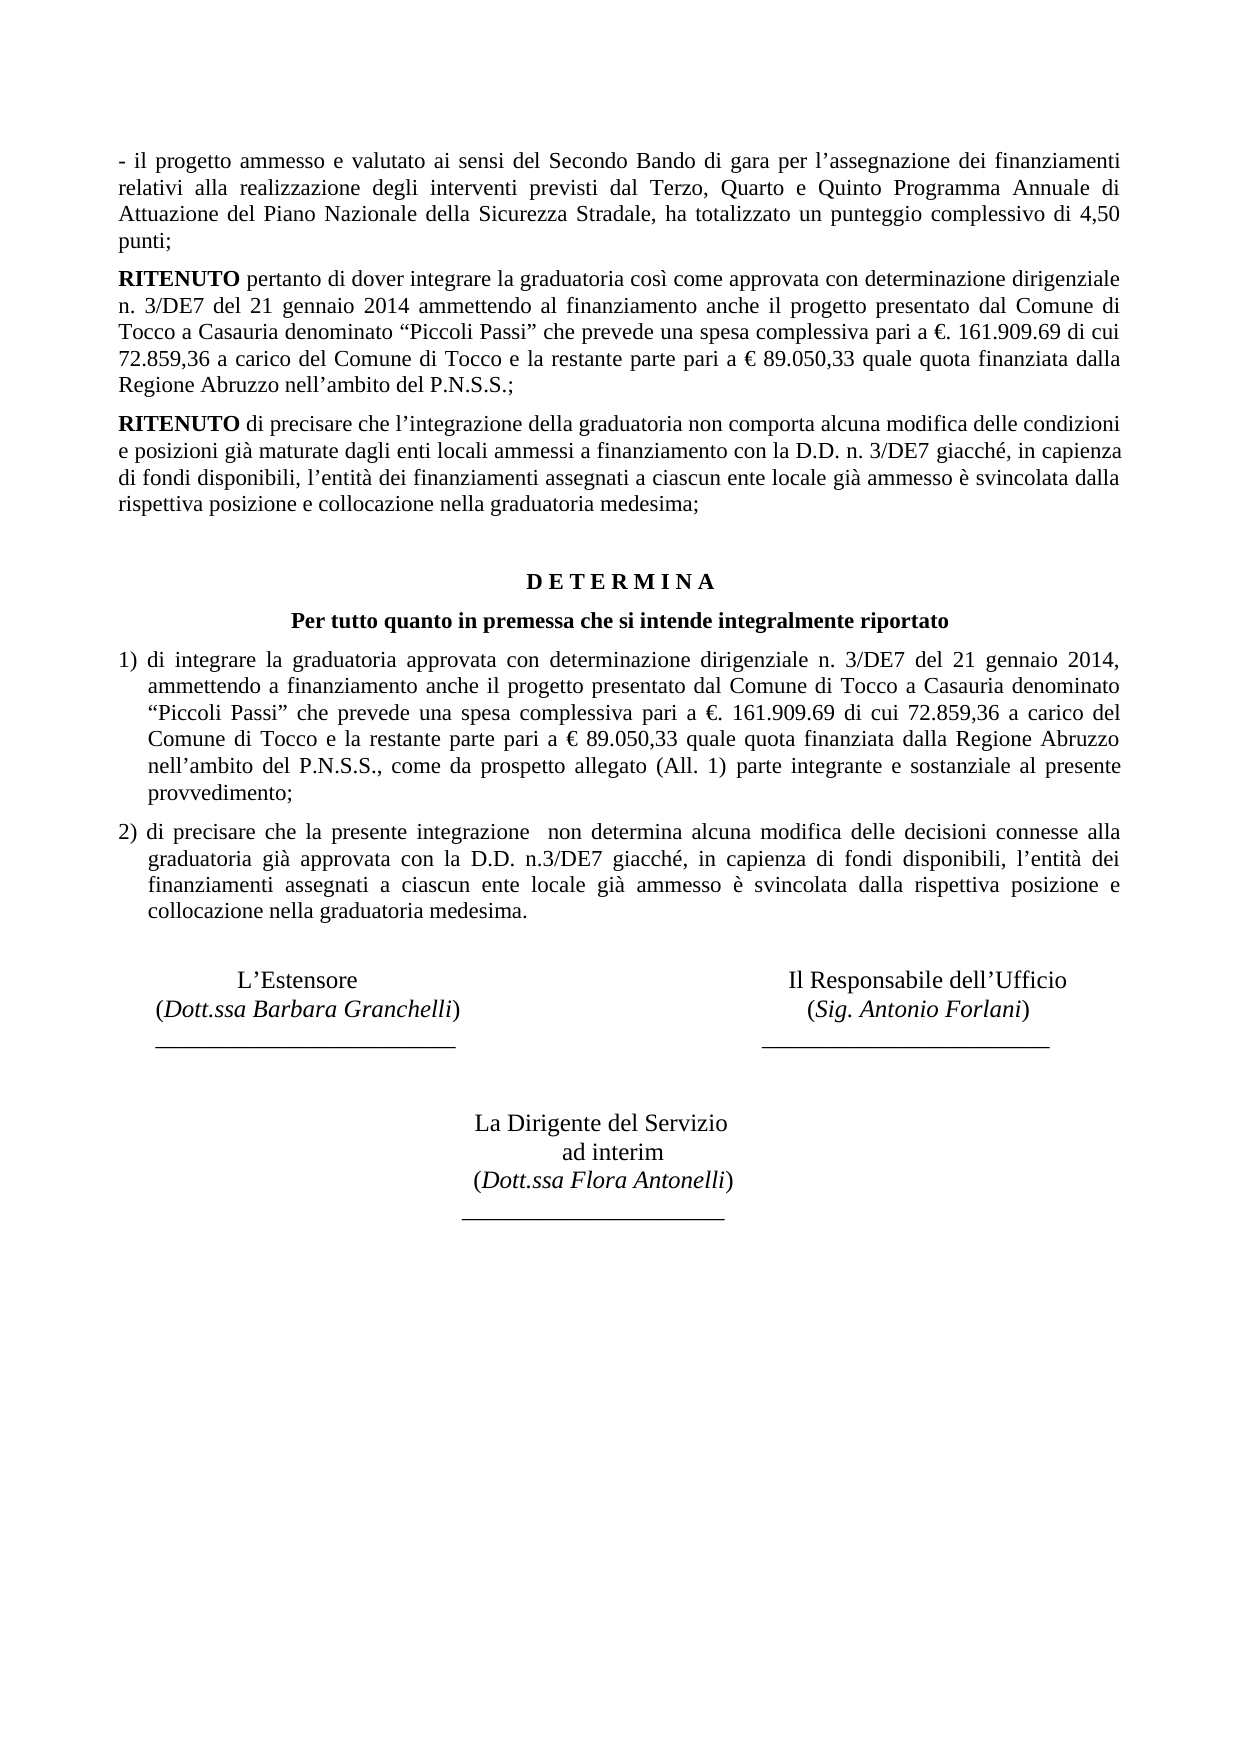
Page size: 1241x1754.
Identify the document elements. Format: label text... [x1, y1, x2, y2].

text La Dirigente del Servizio [156, 1108, 1122, 1137]
text L’Estensore Il Responsabile dell’Ufficio [156, 965, 1122, 994]
text ritenuto pertanto di dover integrare la graduatoria così come approvata con determinazione dirigenziale n. 3/DE7 del 21 gennaio 2014 ammettendo al finanziamento anche il progetto presentato dal Comune di Tocco a Casauria denominato “Piccoli Passi” che prevede una spesa complessiva pari a €. 161.909.69 di cui 72.859,36 a carico del Comune di Tocco e la restante parte pari a € 89.050,33 quale quota finanziata dalla Regione Abruzzo nell’ambito del P.N.S.S.; [118, 266, 1122, 397]
text (Dott.ssa Barbara Granchelli) (Sig. Antonio Forlani) [155, 994, 1122, 1022]
text RITENUTO di precisare che l’integrazione della graduatoria non comporta alcuna modifica delle condizioni e posizioni già maturate dagli enti locali ammessi a finanziamento con la D.D. n. 3/DE7 giacché, in capienza di fondi disponibili, l’entità dei finanziamenti assegnati a ciascun ente locale già ammesso è svincolata dalla rispettiva posizione e collocazione nella graduatoria medesima; [118, 410, 1122, 517]
text D E T E R M I N A [118, 568, 1122, 594]
text 1) di integrare la graduatoria approvata con determinazione dirigenziale n. 3/DE7 del 21 gennaio 2014, ammettendo a finanziamento anche il progetto presentato dal Comune di Tocco a Casauria denominato “Piccoli Passi” che prevede una spesa complessiva pari a €. 161.909.69 di cui 72.859,36 a carico del Comune di Tocco e la restante parte pari a € 89.050,33 quale quota finanziata dalla Regione Abruzzo nell’ambito del P.N.S.S., come da prospetto allegato (All. 1) parte integrante e sostanziale al presente provvedimento; [118, 646, 1122, 806]
text ad interim [451, 1137, 1122, 1165]
text 2) di precisare che la presente integrazione non determina alcuna modifica delle decisioni connesse alla graduatoria già approvata con la D.D. n.3/DE7 giacché, in capienza di fondi disponibili, l’entità dei finanziamenti assegnati a ciascun ente locale già ammesso è svincolata dalla rispettiva posizione e collocazione nella graduatoria medesima. [118, 818, 1122, 924]
text - il progetto ammesso e valutato ai sensi del Secondo Bando di gara per l’assegnazione dei finanziamenti relativi alla realizzazione degli interventi previsti dal Terzo, Quarto e Quinto Programma Annuale di Attuazione del Piano Nazionale della Sicurezza Stradale, ha totalizzato un punteggio complessivo di 4,50 punti; [118, 148, 1122, 253]
text Per tutto quanto in premessa che si intende integralmente riportato [118, 607, 1122, 633]
text ________________________ _______________________ [155, 1022, 1122, 1051]
text (Dott.ssa Flora Antonelli) [156, 1165, 1122, 1194]
text _____________________ [156, 1194, 1122, 1223]
